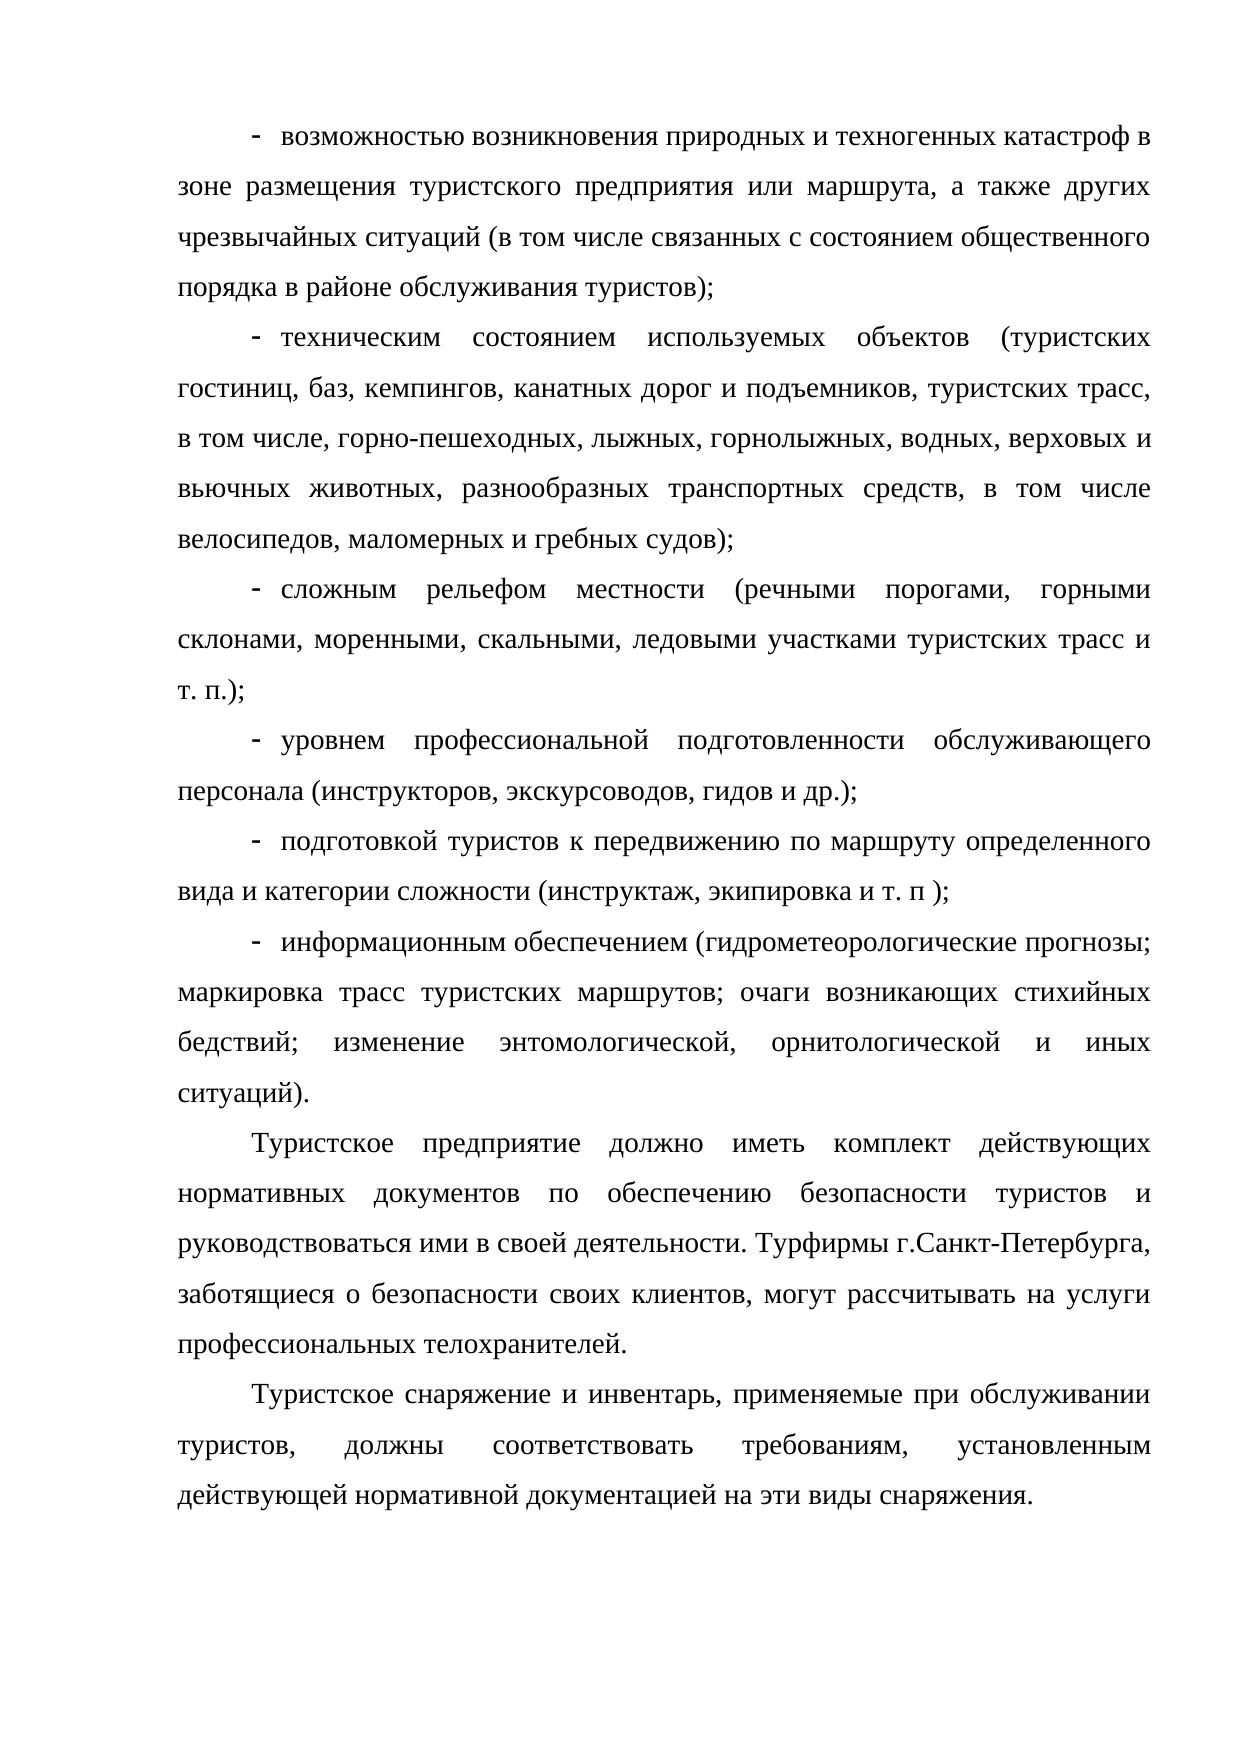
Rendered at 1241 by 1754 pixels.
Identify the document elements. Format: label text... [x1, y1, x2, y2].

list техническим состоянием используемых объектов (туристских гостиниц, баз, кемпингов, канатных дорог и подъемников, туристских трасс, в том числе, горно-пешеходных, лыжных, горнолыжных, водных, верховых и вьючных животных, разнообразных транспортных средств, в том числе велосипедов, маломерных и гребных судов); [177, 319, 1152, 554]
text Туристское предприятие должно иметь комплект действующих нормативных документов по обеспечению безопасности туристов и руководствоваться ими в своей деятельности. Турфирмы г.Санкт-Петербурга, заботящиеся о безопасности своих клиентов, могут рассчитывать на услуги профессиональных телохранителей. [177, 1125, 1152, 1360]
list сложным рельефом местности (речными порогами, горными склонами, моренными, скальными, ледовыми участками туристских трасс и т. п.); [177, 571, 1152, 705]
text Туристское снаряжение и инвентарь, применяемые при обслуживании туристов, должны соответствовать требованиям, установленным действующей нормативной документацией на эти виды снаряжения. [177, 1377, 1152, 1511]
list информационным обеспечением (гидрометеорологические прогнозы; маркировка трасс туристских маршрутов; очаги возникающих стихийных бедствий; изменение энтомологической, орнитологической и иных ситуаций). [177, 924, 1152, 1108]
list подготовкой туристов к передвижению по маршруту определенного вида и категории сложности (инструктаж, экипировка и т. п ); [177, 823, 1152, 907]
list уровнем профессиональной подготовленности обслуживающего персонала (инструкторов, экскурсоводов, гидов и др.); [177, 722, 1152, 806]
list возможностью возникновения природных и техногенных катастроф в зоне размещения туристского предприятия или маршрута, а также других чрезвычайных ситуаций (в том числе связанных с состоянием общественного порядка в районе обслуживания туристов); [177, 118, 1152, 303]
